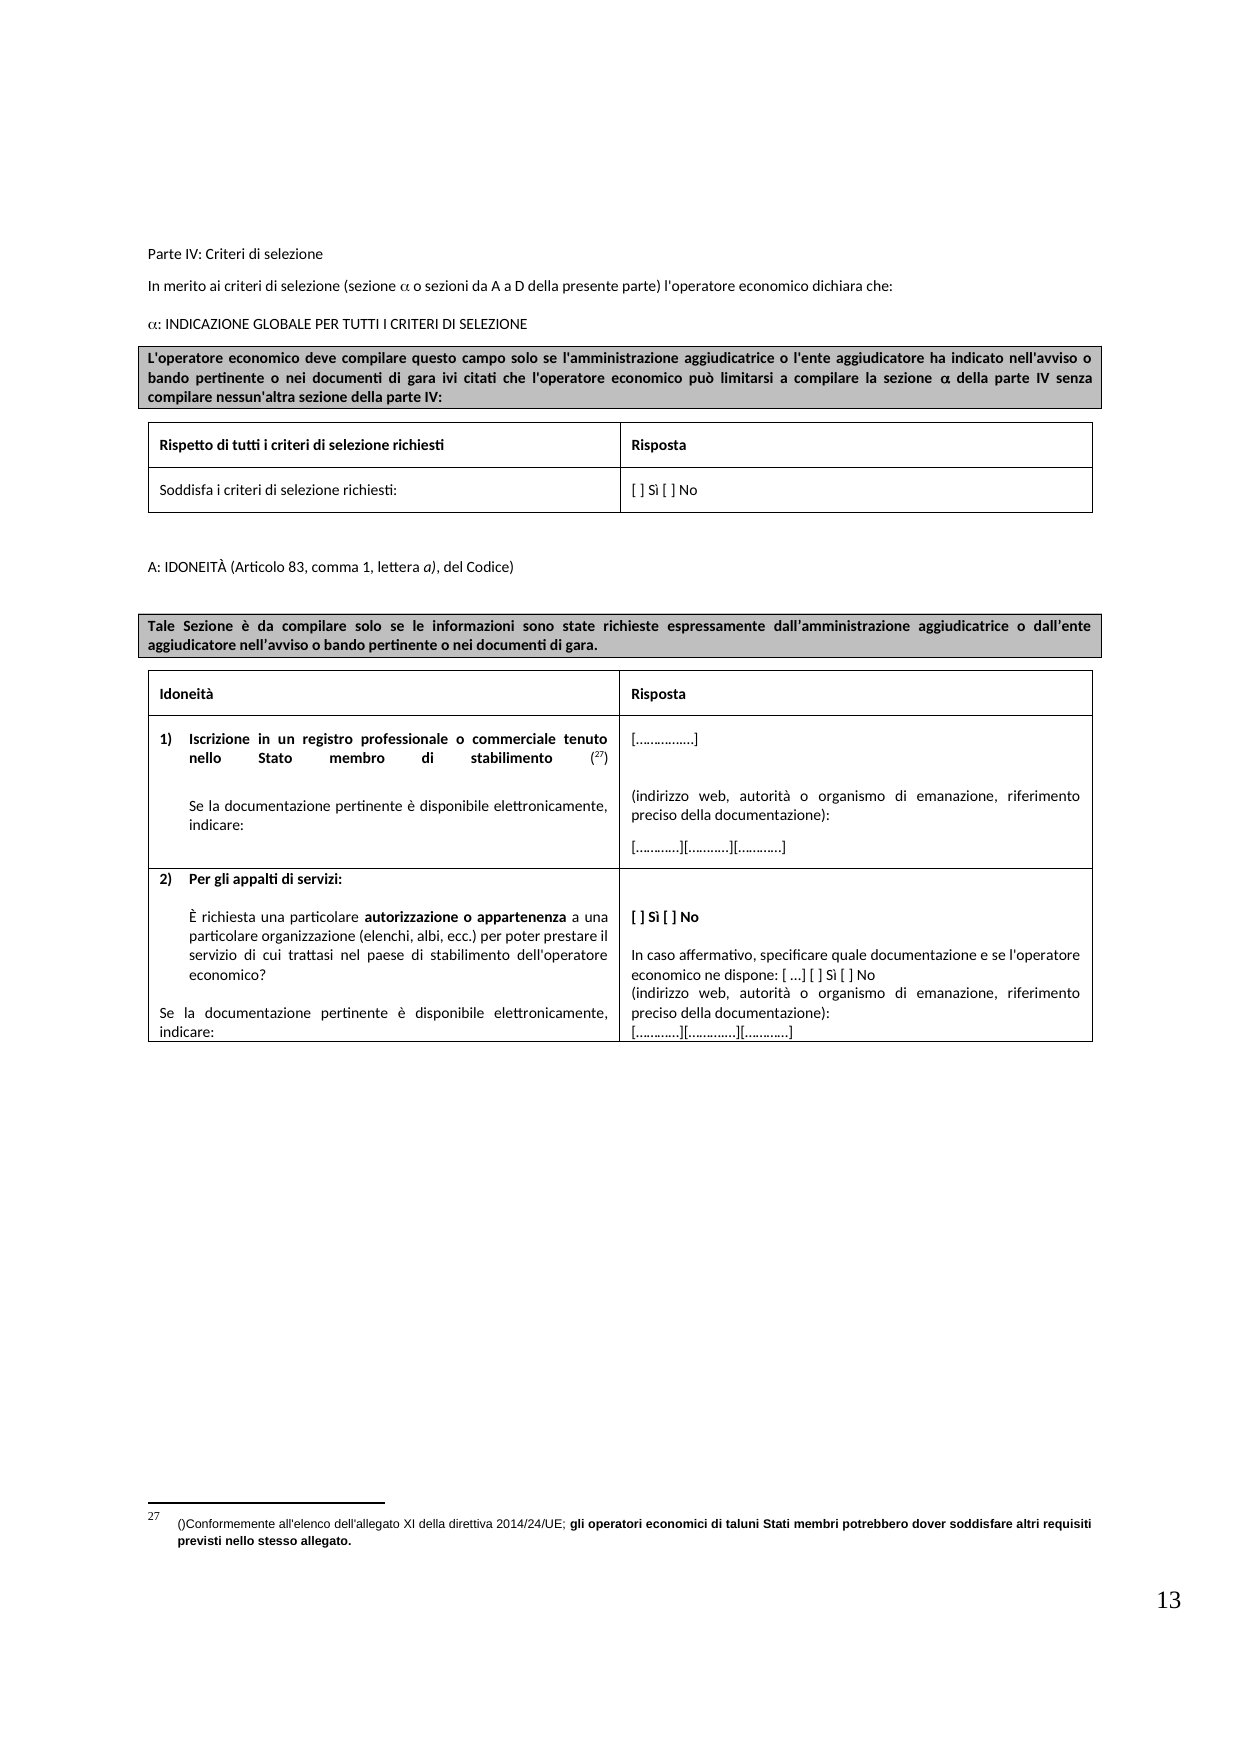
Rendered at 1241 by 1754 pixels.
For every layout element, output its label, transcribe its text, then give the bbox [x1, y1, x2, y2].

text Tale Sezione è da compilare solo se le informazioni sono state richieste espressamente dall’amministrazione aggiudicatrice o dall’ente aggiudicatore nell’avviso o bando pertinente o nei documenti di gara. [139, 615, 1101, 657]
title A: Idoneità (Articolo 83, comma 1, lettera a), del Codice) [148, 557, 1093, 576]
text In merito ai criteri di selezione (sezione o sezioni da A a D della presente parte) l'operatore economico dichiara che: [148, 276, 1093, 295]
table_cell [ ] Sì [ ] No [621, 468, 1092, 512]
table_header Risposta [621, 423, 1092, 467]
table_cell [ ] Sì [ ] No In caso affermativo, specificare quale documentazione e se l'operatore economico ne dispone: [ …] [ ] Sì [ ] No (indirizzo web, autorità o organismo di emanazione, riferimento preciso della documentazione): […………][……….…][…………] [620, 869, 1092, 1041]
table_header Idoneità [149, 671, 619, 715]
text Parte IV: Criteri di selezione [148, 244, 1093, 263]
title : Indicazione globale per tutti i criteri di selezione [148, 314, 1093, 333]
table_cell Per gli appalti di servizi: È richiesta una particolare autorizzazione o appartenenza a una particolare organizzazione (elenchi, albi, ecc.) per poter prestare il servizio di cui trattasi nel paese di stabilimento dell'operatore economico? Se la documentazione pertinente è disponibile elettronicamente, indicare: [149, 869, 619, 1041]
table_header Rispetto di tutti i criteri di selezione richiesti [149, 423, 620, 467]
table_header Risposta [620, 671, 1092, 715]
table_cell Iscrizione in un registro professionale o commerciale tenuto nello Stato membro di stabilimento () Se la documentazione pertinente è disponibile elettronicamente, indicare: [149, 716, 619, 868]
table_cell [………….…] (indirizzo web, autorità o organismo di emanazione, riferimento preciso della documentazione): […………][……..…][…………] [620, 716, 1092, 868]
table_cell Soddisfa i criteri di selezione richiesti: [149, 468, 620, 512]
text L'operatore economico deve compilare questo campo solo se l'amministrazione aggiudicatrice o l'ente aggiudicatore ha indicato nell'avviso o bando pertinente o nei documenti di gara ivi citati che l'operatore economico può limitarsi a compilare la sezione della parte IV senza compilare nessun'altra sezione della parte IV: [139, 347, 1101, 408]
